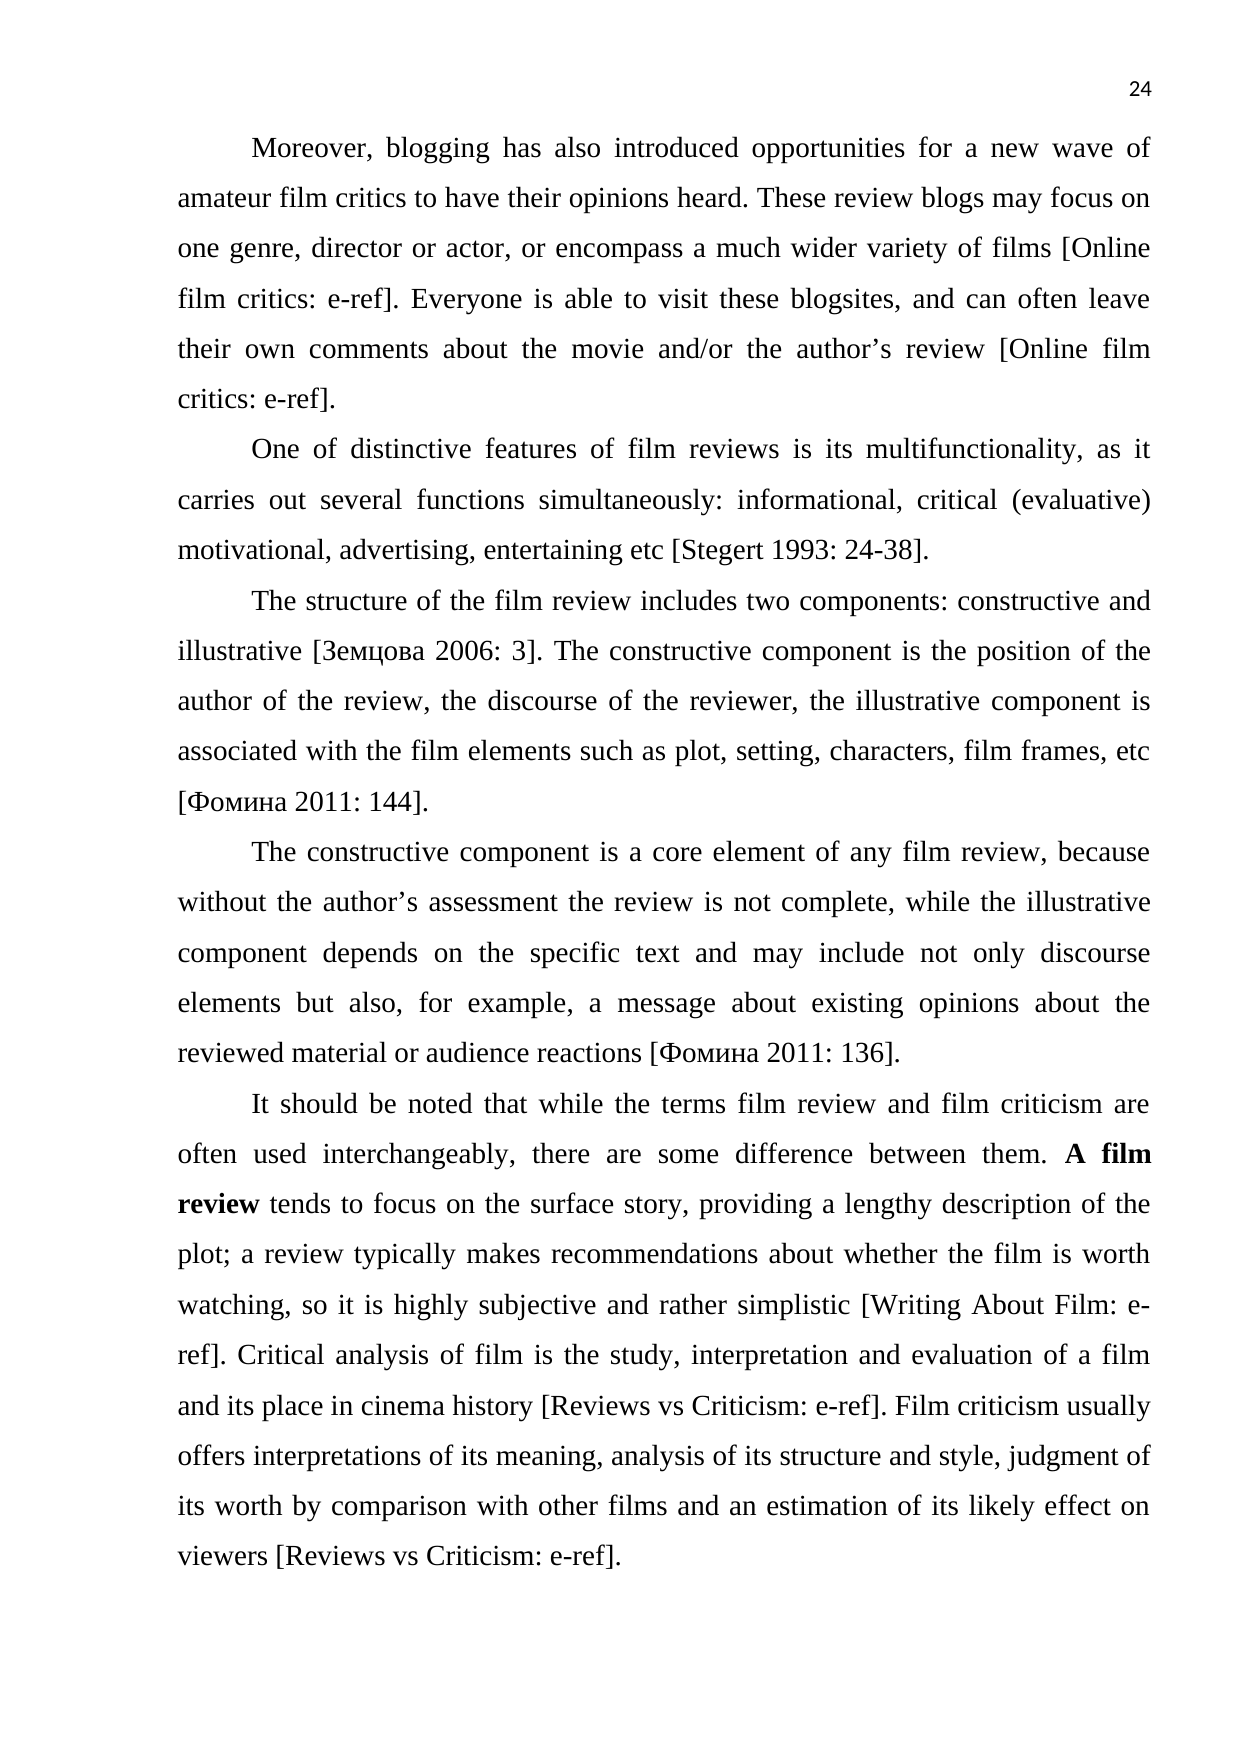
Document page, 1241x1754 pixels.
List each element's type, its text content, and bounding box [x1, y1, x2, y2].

text The structure of the film review includes two components: constructive and illustrative [Земцова 2006: 3]. The constructive component is the position of the author of the review, the discourse of the reviewer, the illustrative component is associated with the film elements such as plot, setting, characters, film frames, etc [Фомина 2011: 144]. [177, 583, 1152, 817]
text The constructive component is a core element of any film review, because without the author’s assessment the review is not complete, while the illustrative component depends on the specific text and may include not only discourse elements but also, for example, a message about existing opinions about the reviewed material or audience reactions [Фомина 2011: 136]. [177, 834, 1152, 1069]
text One of distinctive features of film reviews is its multifunctionality, as it carries out several functions simultaneously: informational, critical (evaluative) motivational, advertising, entertaining etc [Stegert 1993: 24-38]. [177, 432, 1152, 566]
text Moreover, blogging has also introduced opportunities for a new wave of amateur film critics to have their opinions heard. These review blogs may focus on one genre, director or actor, or encompass a much wider variety of films [Online film critics: e-ref]. Everyone is able to visit these blogsites, and can often leave their own comments about the movie and/or the author’s review [Online film critics: e-ref]. [177, 130, 1152, 415]
text It should be noted that while the terms film review and film criticism are often used interchangeably, there are some difference between them. A film review tends to focus on the surface story, providing a lengthy description of the plot; a review typically makes recommendations about whether the film is worth watching, so it is highly subjective and rather simplistic [Writing About Film: e-ref]. Critical analysis of film is the study, interpretation and evaluation of a film and its place in cinema history [Reviews vs Criticism: e-ref]. Film criticism usually offers interpretations of its meaning, analysis of its structure and style, judgment of its worth by comparison with other films and an estimation of its likely effect on viewers [Reviews vs Criticism: e-ref]. [177, 1086, 1152, 1572]
